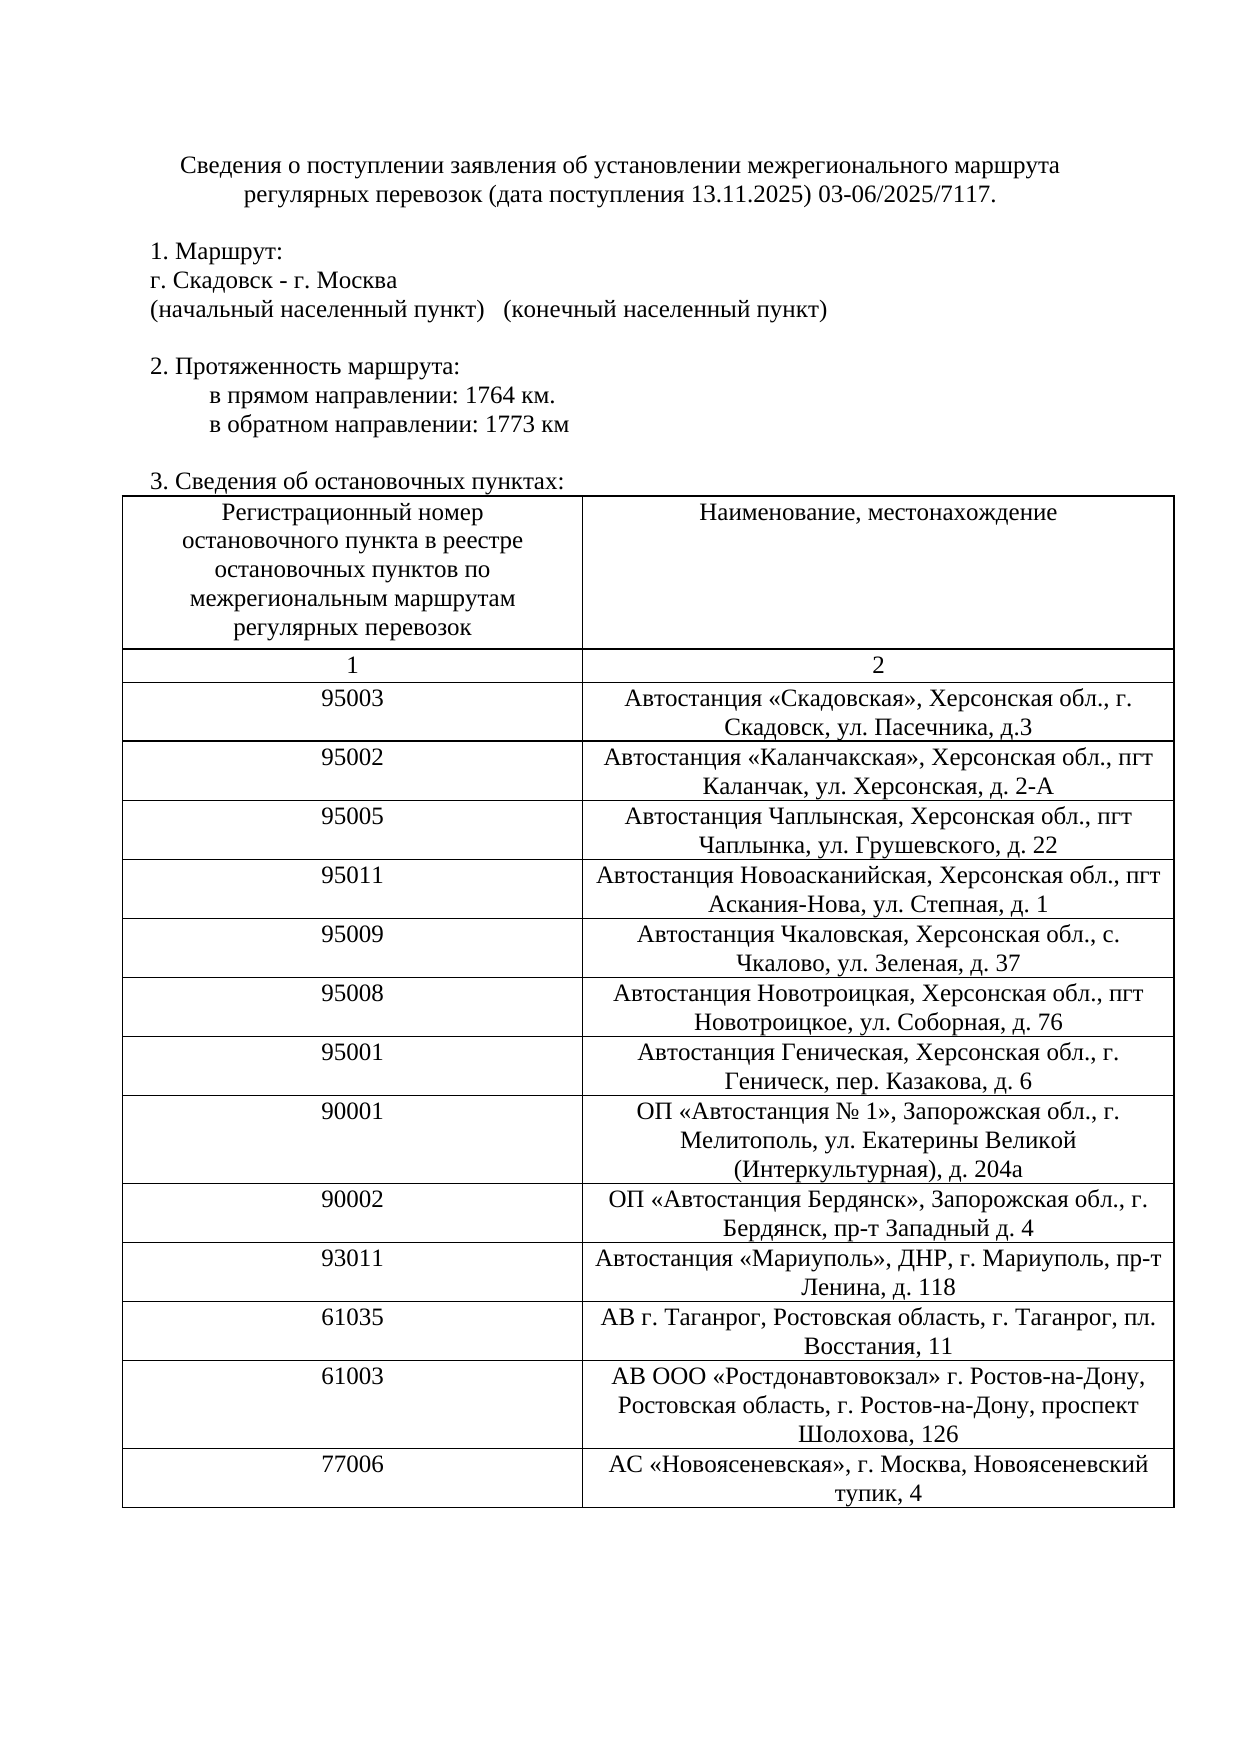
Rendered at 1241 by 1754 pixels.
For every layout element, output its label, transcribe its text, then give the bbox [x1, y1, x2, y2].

text в прямом направлении: 1764 км. [150, 380, 1090, 409]
text 1. Маршрут: [150, 236, 1090, 265]
table_cell Автостанция «Скадовская», Херсонская обл., г. Скадовск, ул. Пасечника, д.3 [583, 683, 1173, 740]
table_header Наименование, местонахождение [583, 497, 1173, 648]
table_cell Автостанция Геническая, Херсонская обл., г. Геническ, пер. Казакова, д. 6 [583, 1037, 1173, 1095]
table_cell 93011 [123, 1243, 582, 1301]
table_cell 77006 [123, 1449, 582, 1507]
table_cell 2 [583, 650, 1173, 681]
table_cell 90001 [123, 1096, 582, 1183]
table_cell ОП «Автостанция № 1», Запорожская обл., г. Мелитополь, ул. Екатерины Великой (Интеркультурная), д. 204а [583, 1096, 1173, 1183]
table_cell Автостанция «Мариуполь», ДНР, г. Мариуполь, пр-т Ленина, д. 118 [583, 1243, 1173, 1301]
text 3. Сведения об остановочных пунктах: [150, 466, 1090, 495]
table_cell 95005 [123, 801, 582, 858]
table_cell 95001 [123, 1037, 582, 1095]
text 2. Протяженность маршрута: [150, 351, 1090, 380]
text г. Скадовск - г. Москва [150, 265, 1090, 294]
table_cell Автостанция Новотроицкая, Херсонская обл., пгт Новотроицкое, ул. Соборная, д. 76 [583, 978, 1173, 1036]
table_cell 95008 [123, 978, 582, 1036]
table_cell 95003 [123, 683, 582, 740]
text в обратном направлении: 1773 км [150, 409, 1090, 437]
table_cell Автостанция Чаплынская, Херсонская обл., пгт Чаплынка, ул. Грушевского, д. 22 [583, 801, 1173, 858]
table_cell 61035 [123, 1302, 582, 1360]
table_cell 90002 [123, 1184, 582, 1242]
table_cell 61003 [123, 1361, 582, 1448]
table_cell Автостанция Чкаловская, Херсонская обл., с. Чкалово, ул. Зеленая, д. 37 [583, 919, 1173, 977]
table_header Регистрационный номер остановочного пункта в реестре остановочных пунктов по межрегиональным маршрутам регулярных перевозок [123, 497, 582, 648]
table_cell Автостанция Новоасканийская, Херсонская обл., пгт Аскания-Нова, ул. Степная, д. 1 [583, 860, 1173, 918]
table_cell 95002 [123, 742, 582, 799]
table_cell АВ г. Таганрог, Ростовская область, г. Таганрог, пл. Восстания, 11 [583, 1302, 1173, 1360]
table_cell АС «Новоясеневская», г. Москва, Новоясеневский тупик, 4 [583, 1449, 1173, 1507]
table_cell АВ ООО «Ростдонавтовокзал» г. Ростов-на-Дону, Ростовская область, г. Ростов-на-Дону, проспект Шолохова, 126 [583, 1361, 1173, 1448]
table_cell 95011 [123, 860, 582, 918]
table_cell 1 [123, 650, 582, 681]
table_cell ОП «Автостанция Бердянск», Запорожская обл., г. Бердянск, пр-т Западный д. 4 [583, 1184, 1173, 1242]
text (начальный населенный пункт) (конечный населенный пункт) [150, 294, 1090, 322]
table_cell Автостанция «Каланчакская», Херсонская обл., пгт Каланчак, ул. Херсонская, д. 2-А [583, 742, 1173, 799]
text Сведения о поступлении заявления об установлении межрегионального маршрута регулярных перевозок (дата поступления 13.11.2025) 03-06/2025/7117. [150, 150, 1090, 207]
table_cell 95009 [123, 919, 582, 977]
